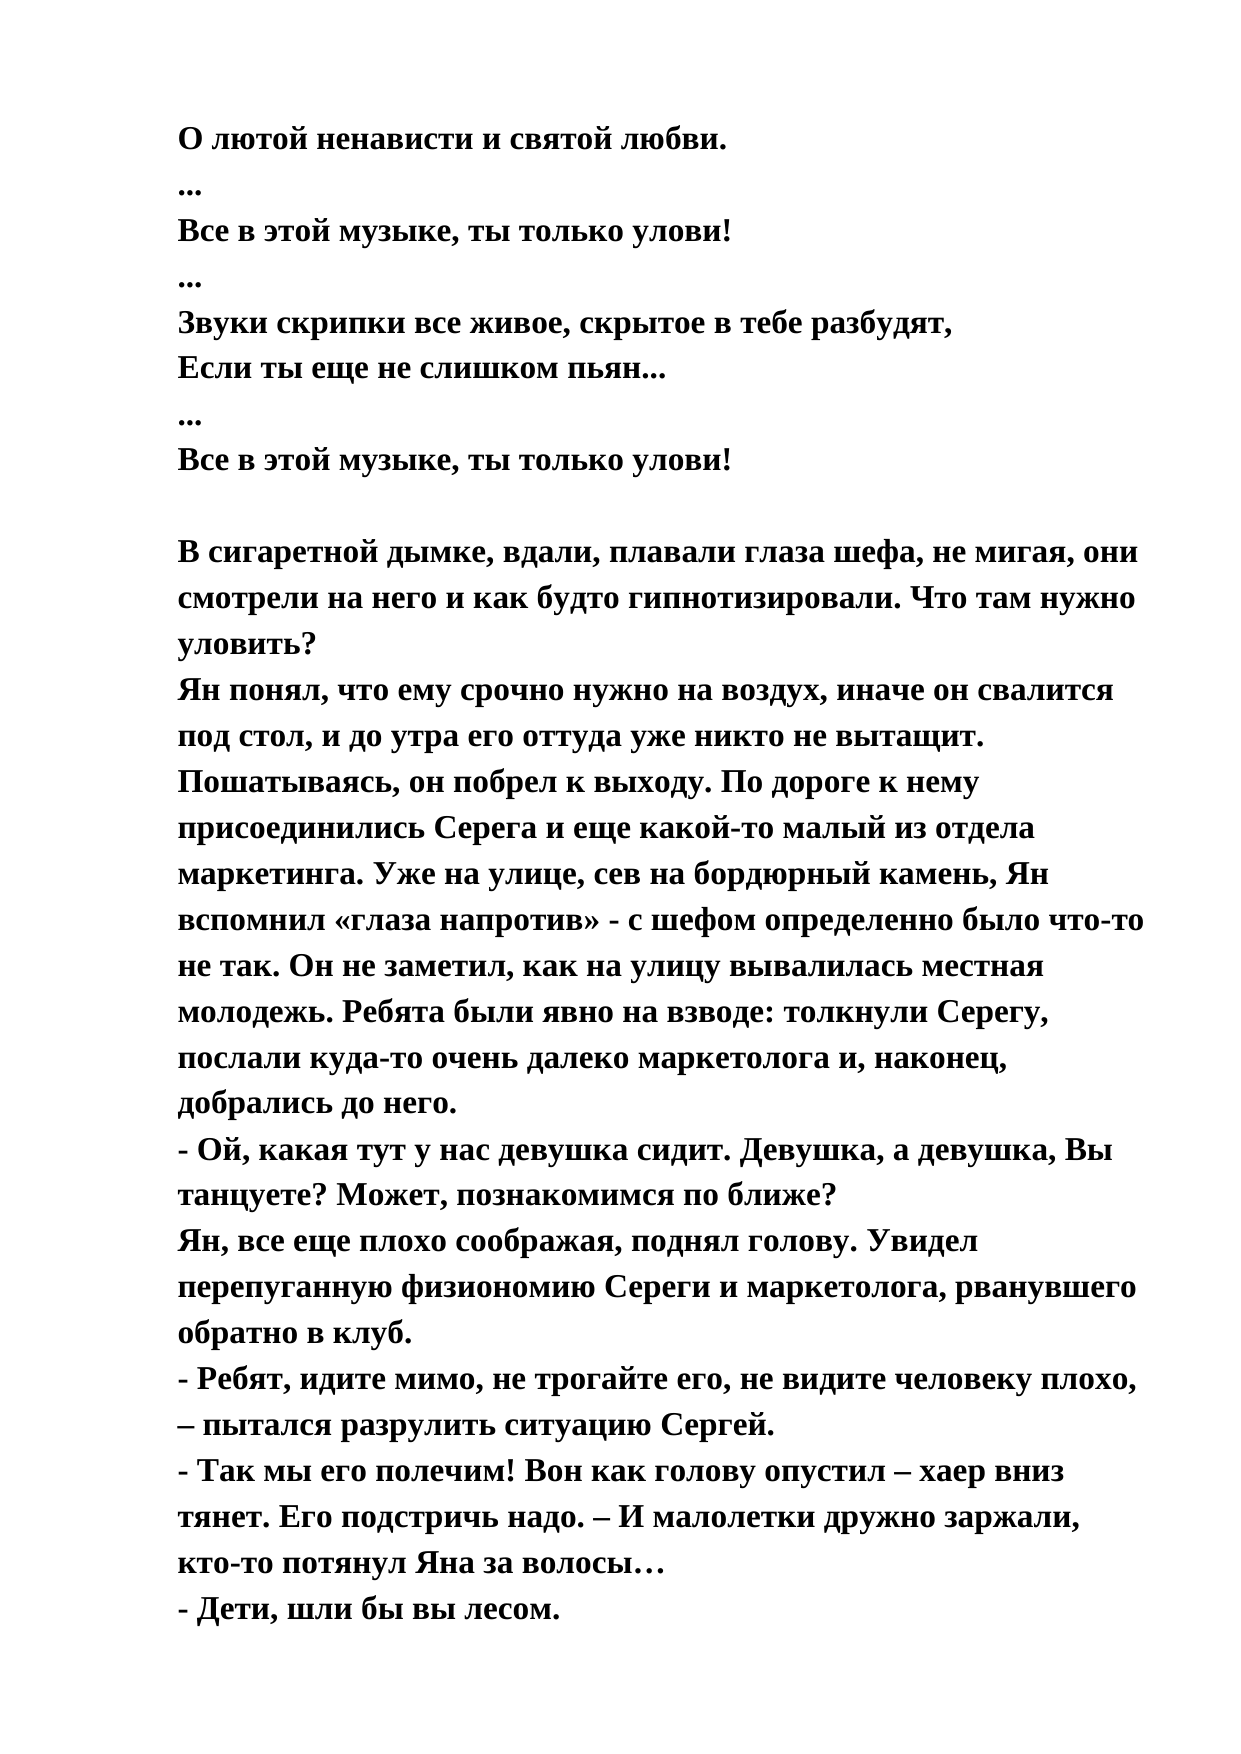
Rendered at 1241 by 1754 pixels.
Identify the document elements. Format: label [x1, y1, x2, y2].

text [177, 118, 1152, 1626]
